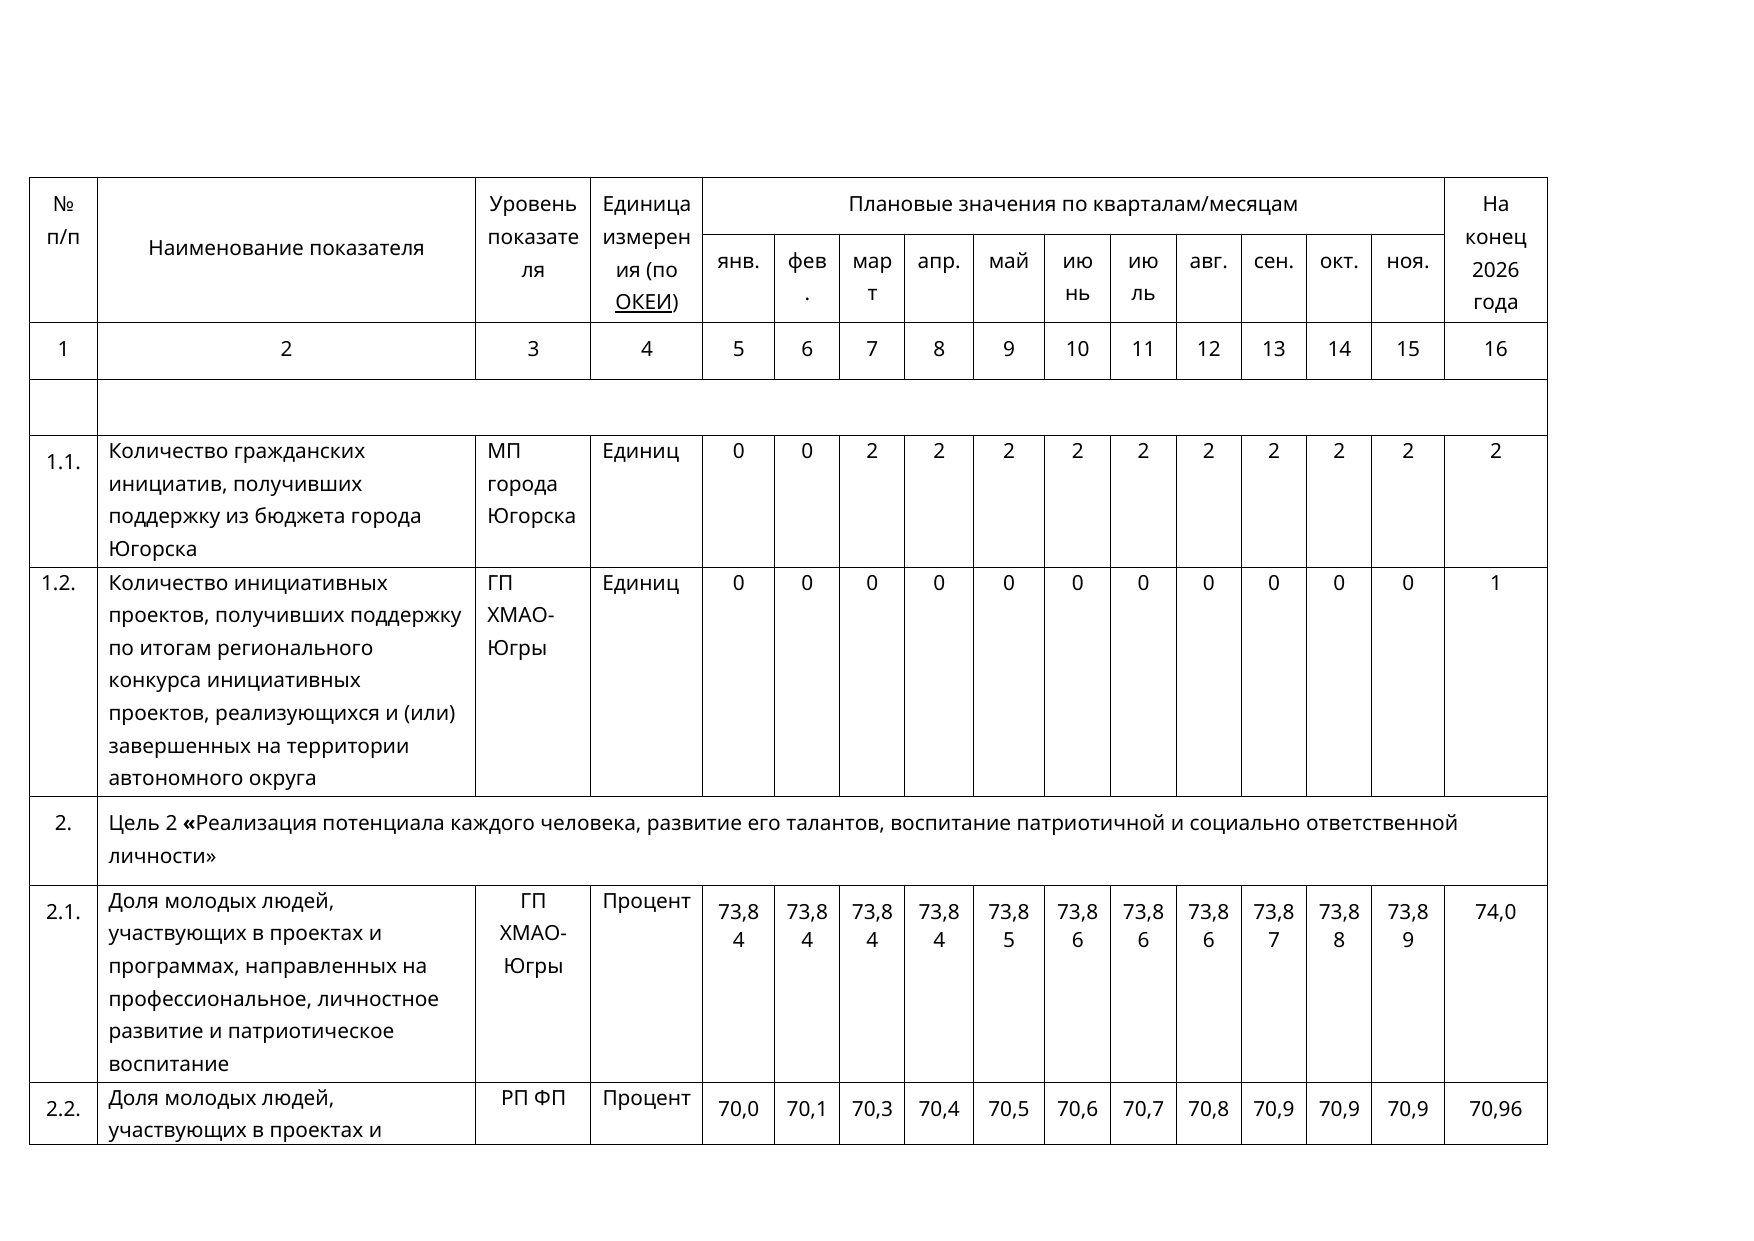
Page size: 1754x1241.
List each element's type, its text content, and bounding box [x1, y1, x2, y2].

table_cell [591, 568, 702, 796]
table_cell март [840, 235, 904, 322]
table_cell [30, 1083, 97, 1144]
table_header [591, 178, 702, 322]
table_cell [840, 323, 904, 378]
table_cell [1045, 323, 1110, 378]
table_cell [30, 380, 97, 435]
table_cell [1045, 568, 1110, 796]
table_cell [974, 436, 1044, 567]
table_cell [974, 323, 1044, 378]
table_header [98, 178, 475, 322]
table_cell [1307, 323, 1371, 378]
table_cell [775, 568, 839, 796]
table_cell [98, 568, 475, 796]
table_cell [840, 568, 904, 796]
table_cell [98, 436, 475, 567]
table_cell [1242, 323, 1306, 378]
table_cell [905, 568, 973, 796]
table_cell май [974, 235, 1044, 322]
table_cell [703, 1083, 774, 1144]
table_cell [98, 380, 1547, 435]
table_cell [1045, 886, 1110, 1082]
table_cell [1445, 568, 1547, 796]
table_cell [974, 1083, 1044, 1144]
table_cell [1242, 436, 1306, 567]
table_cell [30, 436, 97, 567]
table_header № п/п [30, 178, 97, 322]
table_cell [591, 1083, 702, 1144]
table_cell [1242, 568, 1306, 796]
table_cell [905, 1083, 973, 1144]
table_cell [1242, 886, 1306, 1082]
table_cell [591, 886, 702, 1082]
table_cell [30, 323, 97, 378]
table_cell июнь [1045, 235, 1110, 322]
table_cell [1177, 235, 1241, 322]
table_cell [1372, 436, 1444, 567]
table_cell июль [1111, 235, 1176, 322]
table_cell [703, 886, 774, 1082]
table_cell янв. [703, 235, 774, 322]
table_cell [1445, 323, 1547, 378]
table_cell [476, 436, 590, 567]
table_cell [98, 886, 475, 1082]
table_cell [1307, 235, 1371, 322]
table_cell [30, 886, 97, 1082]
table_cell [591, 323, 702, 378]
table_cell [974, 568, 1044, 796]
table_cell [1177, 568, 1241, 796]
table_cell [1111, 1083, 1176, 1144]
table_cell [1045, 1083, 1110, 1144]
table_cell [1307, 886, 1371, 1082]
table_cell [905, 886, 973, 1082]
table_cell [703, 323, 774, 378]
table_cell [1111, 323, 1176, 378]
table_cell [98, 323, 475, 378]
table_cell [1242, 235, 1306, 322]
table_cell фев. [775, 235, 839, 322]
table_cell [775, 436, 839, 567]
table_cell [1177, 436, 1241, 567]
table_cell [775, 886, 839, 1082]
table_header Плановые значения по кварталам/месяцам [703, 178, 1444, 233]
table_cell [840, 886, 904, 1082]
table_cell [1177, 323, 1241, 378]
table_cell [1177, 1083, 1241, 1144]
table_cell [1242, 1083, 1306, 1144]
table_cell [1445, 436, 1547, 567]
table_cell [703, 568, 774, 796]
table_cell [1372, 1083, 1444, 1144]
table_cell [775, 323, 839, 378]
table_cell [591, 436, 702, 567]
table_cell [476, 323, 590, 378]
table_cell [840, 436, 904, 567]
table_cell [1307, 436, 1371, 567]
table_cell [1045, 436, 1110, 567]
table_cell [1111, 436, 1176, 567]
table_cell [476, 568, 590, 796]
table_cell апр. [905, 235, 973, 322]
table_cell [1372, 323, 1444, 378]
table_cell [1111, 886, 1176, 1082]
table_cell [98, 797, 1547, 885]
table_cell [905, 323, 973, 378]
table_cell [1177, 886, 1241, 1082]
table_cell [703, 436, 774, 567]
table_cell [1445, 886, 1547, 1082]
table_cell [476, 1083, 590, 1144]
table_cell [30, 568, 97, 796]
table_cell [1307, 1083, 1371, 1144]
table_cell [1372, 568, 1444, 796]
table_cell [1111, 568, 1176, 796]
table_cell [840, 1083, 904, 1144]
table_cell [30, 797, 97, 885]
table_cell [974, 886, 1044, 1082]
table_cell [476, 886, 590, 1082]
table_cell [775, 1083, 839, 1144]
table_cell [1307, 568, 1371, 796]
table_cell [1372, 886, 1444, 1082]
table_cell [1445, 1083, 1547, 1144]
table_header На конец 2026 года [1445, 178, 1547, 322]
table_header Уровень показателя [476, 178, 590, 322]
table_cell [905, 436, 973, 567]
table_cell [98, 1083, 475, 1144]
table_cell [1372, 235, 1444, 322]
